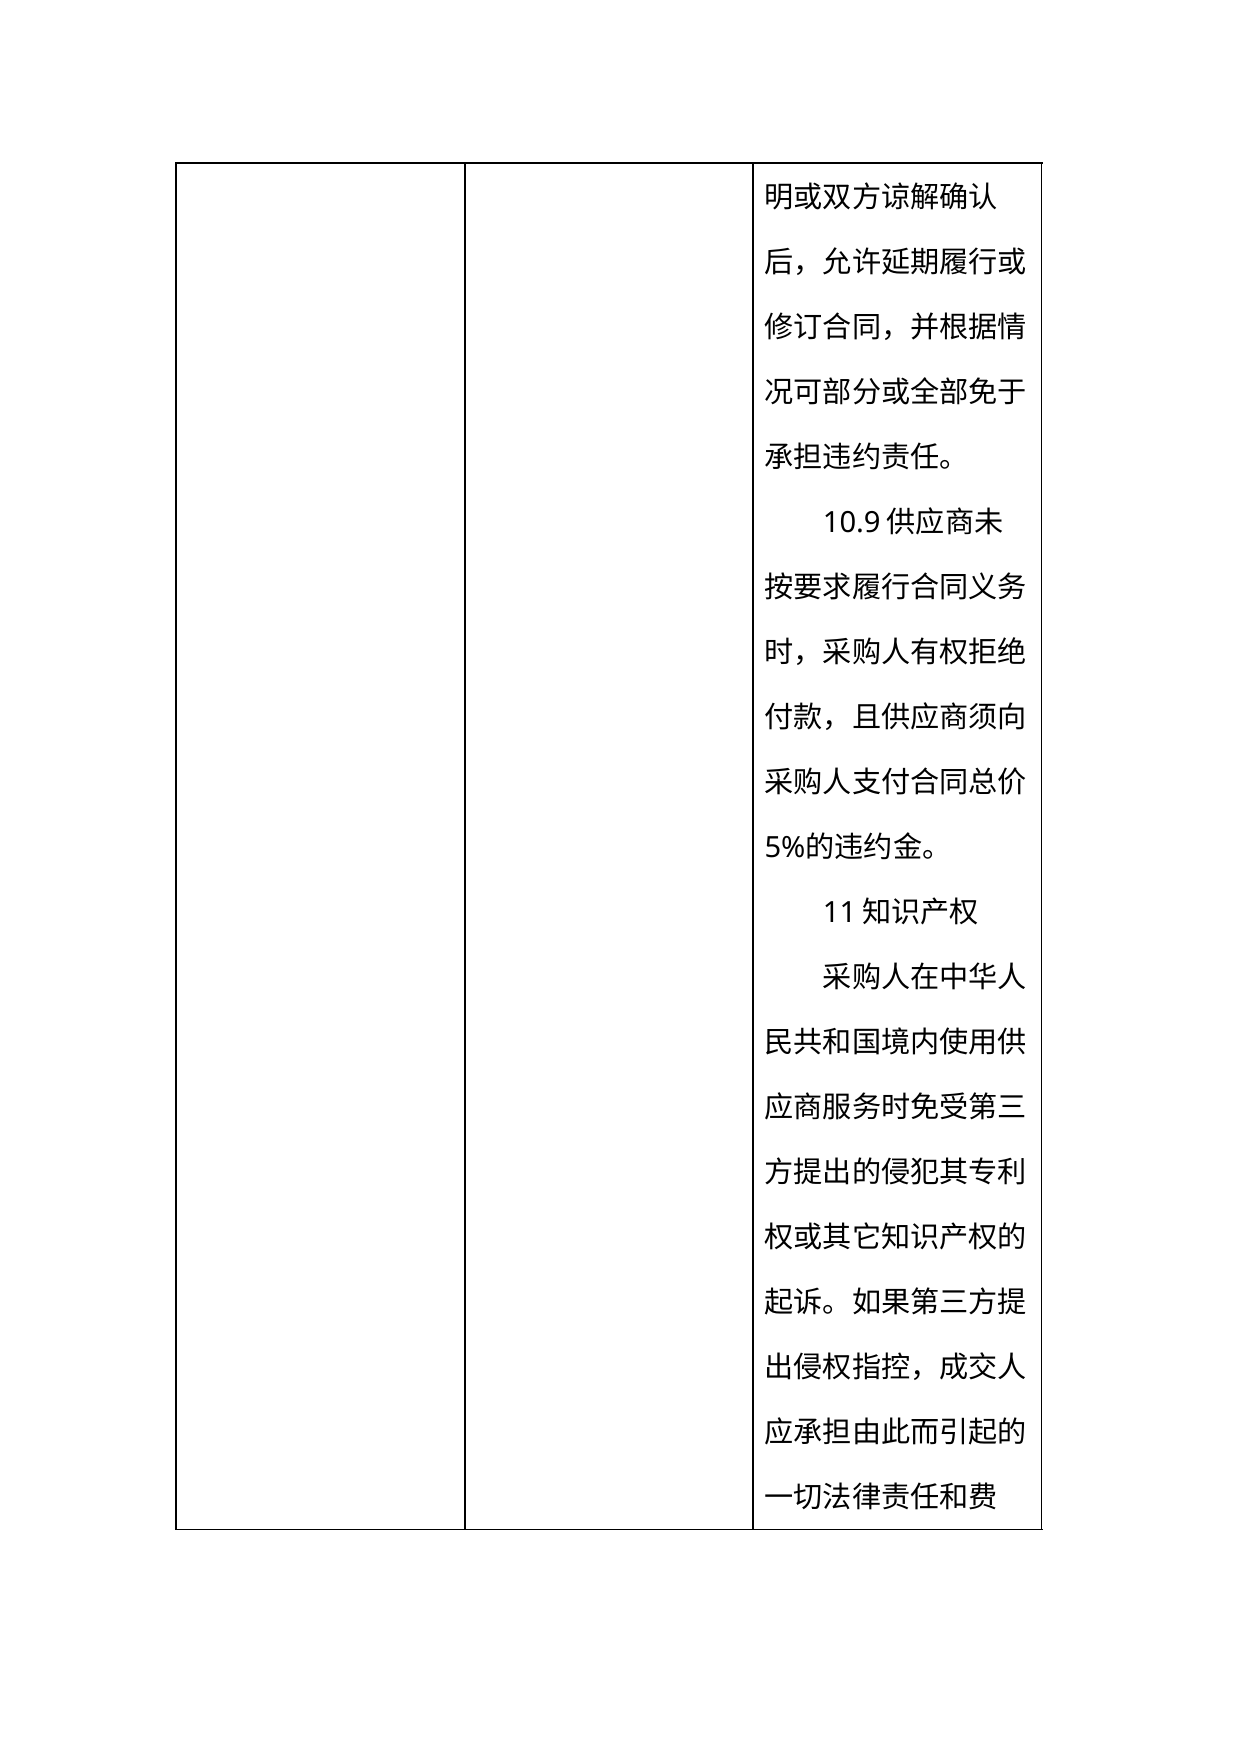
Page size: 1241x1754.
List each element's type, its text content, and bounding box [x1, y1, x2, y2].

table_cell 1 [466, 164, 752, 1528]
table_cell [177, 164, 464, 1528]
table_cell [754, 164, 1041, 1528]
